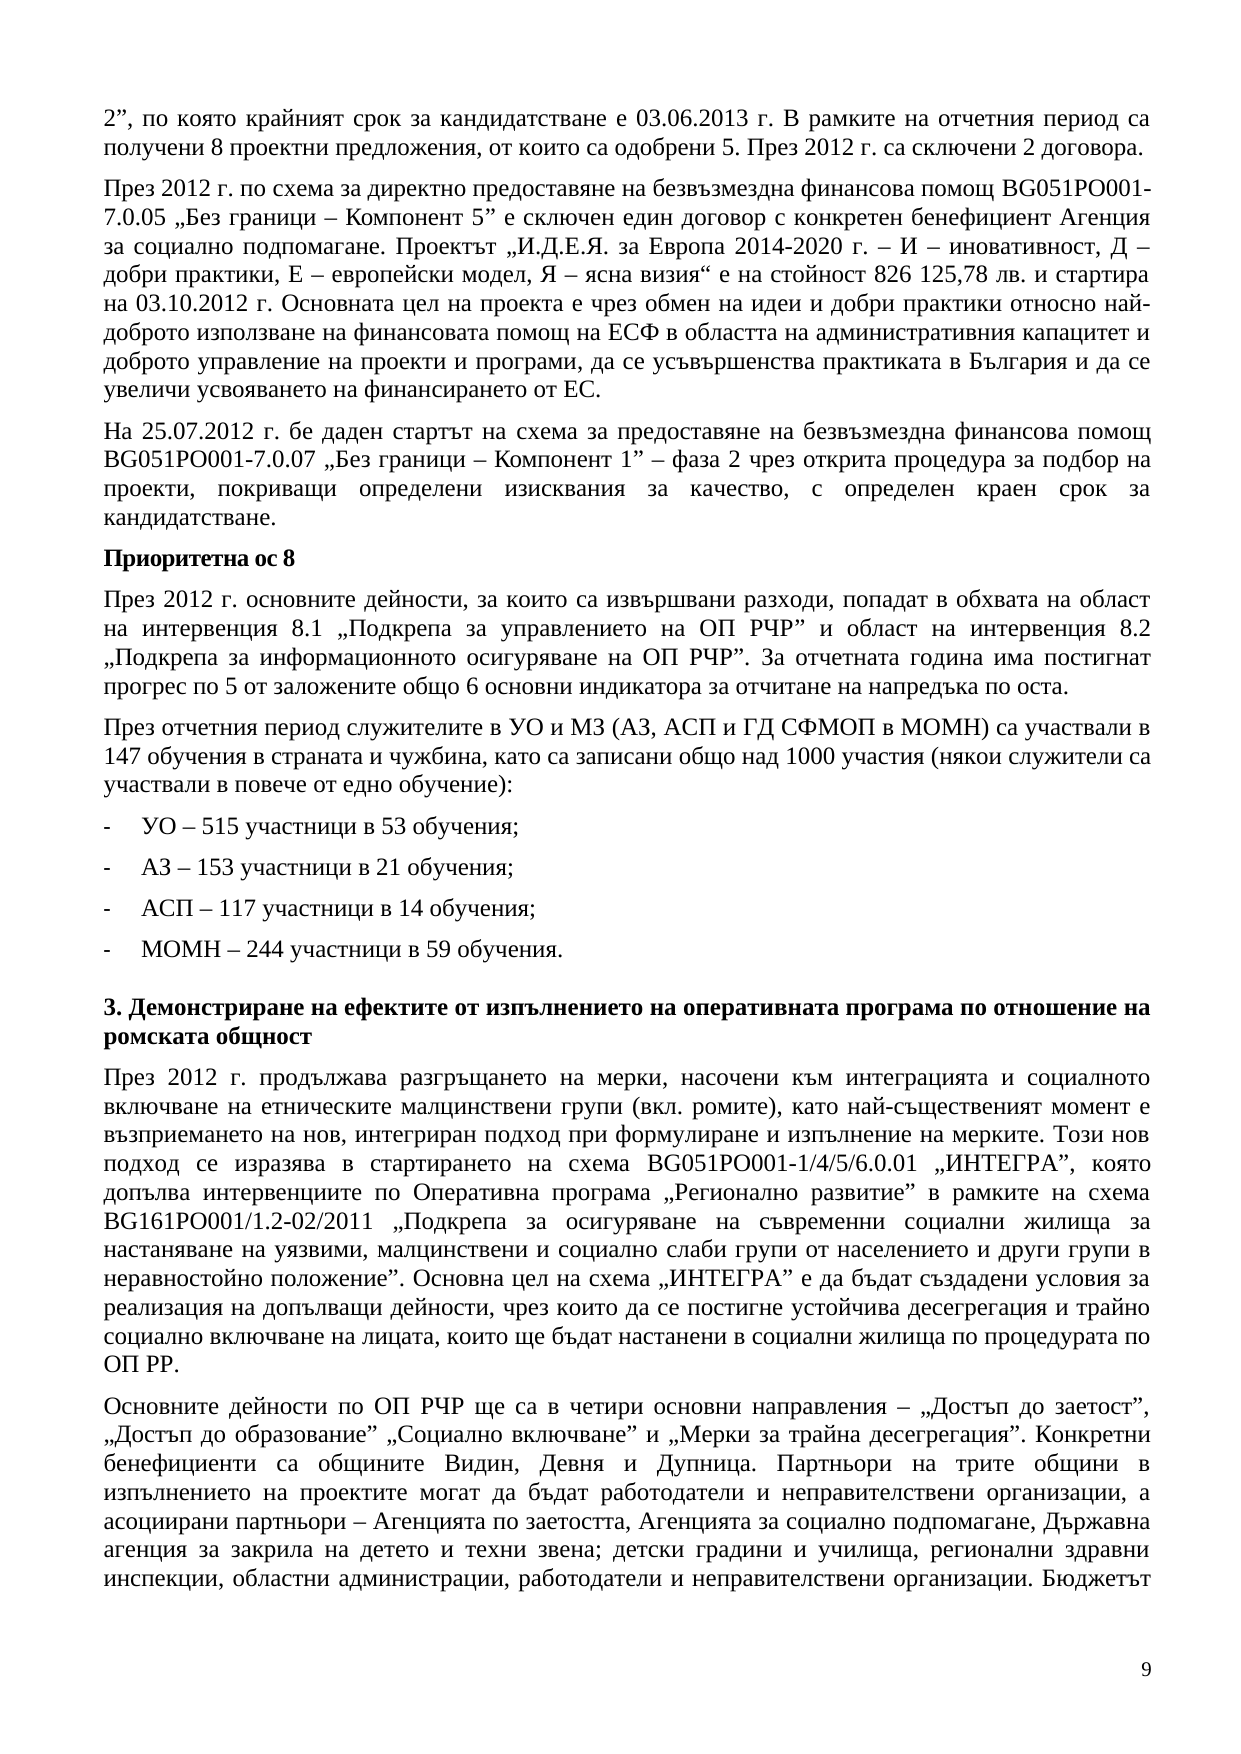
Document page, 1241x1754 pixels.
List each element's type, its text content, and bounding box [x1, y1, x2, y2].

text Приоритетна ос 8 [103, 543, 1152, 572]
text На 25.07.2012 г. бе даден стартът на схема за предоставяне на безвъзмездна финансова помощ BG051PO001-7.0.07 „Без граници – Компонент 1” – фаза 2 чрез открита процедура за подбор на проекти, покриващи определени изисквания за качество, с определен краен срок за кандидатстване. [103, 416, 1152, 531]
list УО – 515 участници в 53 обучения; [103, 811, 1152, 839]
text През 2012 г. продължава разгръщането на мерки, насочени към интеграцията и социалното включване на етническите малцинствени групи (вкл. ромите), като най-същественият момент е възприемането на нов, интегриран подход при формулиране и изпълнение на мерките. Този нов подход се изразява в стартирането на схема BG051PO001-1/4/5/6.0.01 „ИНТЕГРА”, която допълва интервенциите по Оперативна програма „Регионално развитие” в рамките на схема BG161PO001/1.2-02/2011 „Подкрепа за осигуряване на съвременни социални жилища за настаняване на уязвими, малцинствени и социално слаби групи от населението и други групи в неравностойно положение”. Основна цел на схема „ИНТЕГРА” е да бъдат създадени условия за реализация на допълващи дейности, чрез които да се постигне устойчива десегрегация и трайно социално включване на лицата, които ще бъдат настанени в социални жилища по процедурата по ОП РР. [103, 1062, 1152, 1378]
text 3. демонстриране на ефектите от изпълнението на оперативната програма по отношение на ромската общност [103, 992, 1152, 1049]
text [103, 103, 1152, 161]
list АЗ – 153 участници в 21 обучения; [103, 852, 1152, 881]
list МОМН – 244 участници в 59 обучения. [103, 934, 1152, 963]
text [103, 1391, 1152, 1592]
text През отчетния период служителите в УО и МЗ (АЗ, АСП и ГД СФМОП в МОМН) са участвали в 147 обучения в страната и чужбина, като са записани общо над 1000 участия (някои служители са участвали в повече от едно обучение): [103, 712, 1152, 798]
list АСП – 117 участници в 14 обучения; [103, 893, 1152, 922]
text През 2012 г. основните дейности, за които са извършвани разходи, попадат в обхвата на област на интервенция 8.1 „Подкрепа за управлението на ОП РЧР” и област на интервенция 8.2 „Подкрепа за информационното осигуряване на ОП РЧР”. За отчетната година има постигнат прогрес по 5 от заложените общо 6 основни индикатора за отчитане на напредъка по оста. [103, 584, 1152, 699]
text През 2012 г. по схема за директно предоставяне на безвъзмездна финансова помощ BG051PO001-7.0.05 „Без граници – Компонент 5” е сключен един договор с конкретен бенефициент Агенция за социално подпомагане. Проектът „И.Д.Е.Я. за Европа 2014-2020 г. – И – иновативност, Д – добри практики, Е – европейски модел, Я – ясна визия“ е на стойност 826 125,78 лв. и стартира на 03.10.2012 г. Основната цел на проекта е чрез обмен на идеи и добри практики относно най-доброто използване на финансовата помощ на ЕСФ в областта на административния капацитет и доброто управление на проекти и програми, да се усъвършенства практиката в България и да се увеличи усвояването на финансирането от ЕС. [103, 173, 1152, 403]
